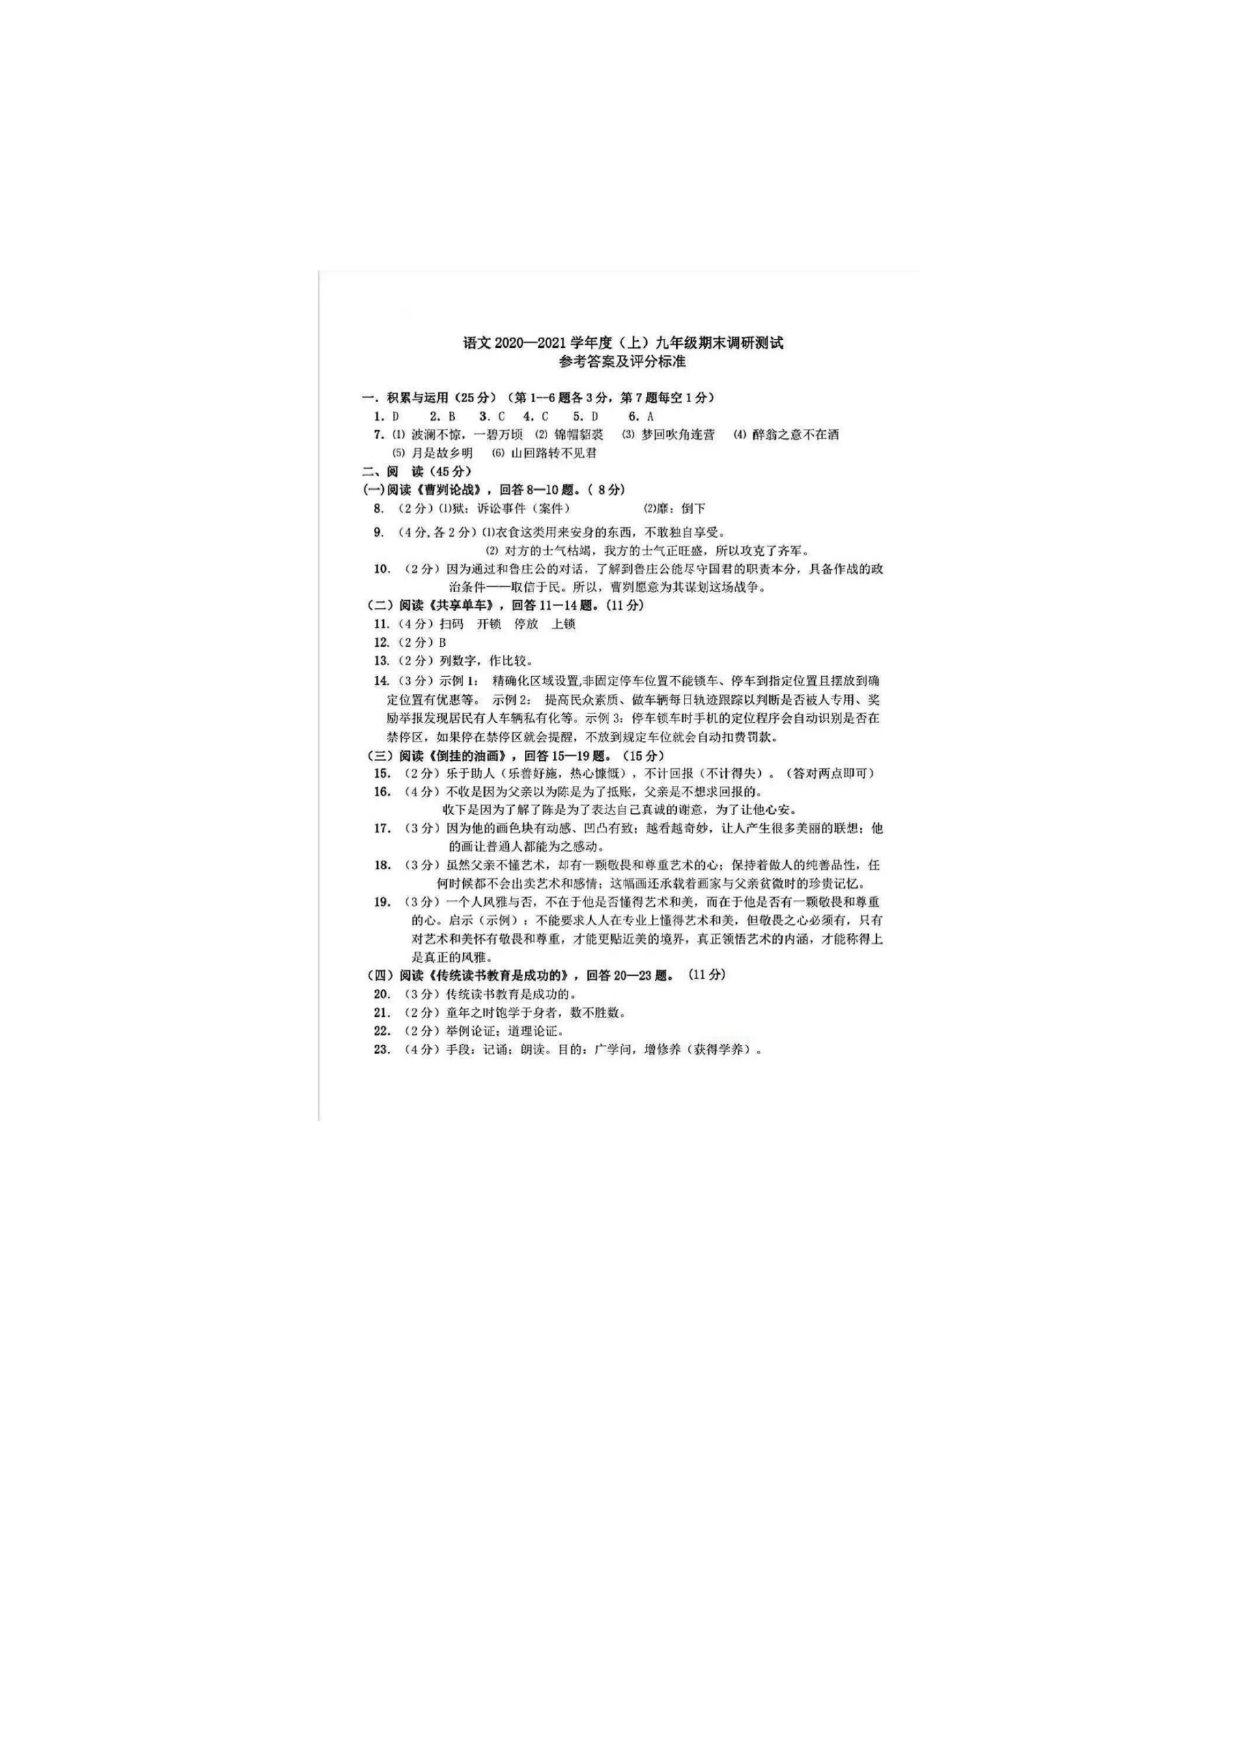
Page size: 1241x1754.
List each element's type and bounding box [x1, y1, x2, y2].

picture [187, 162, 1052, 1385]
